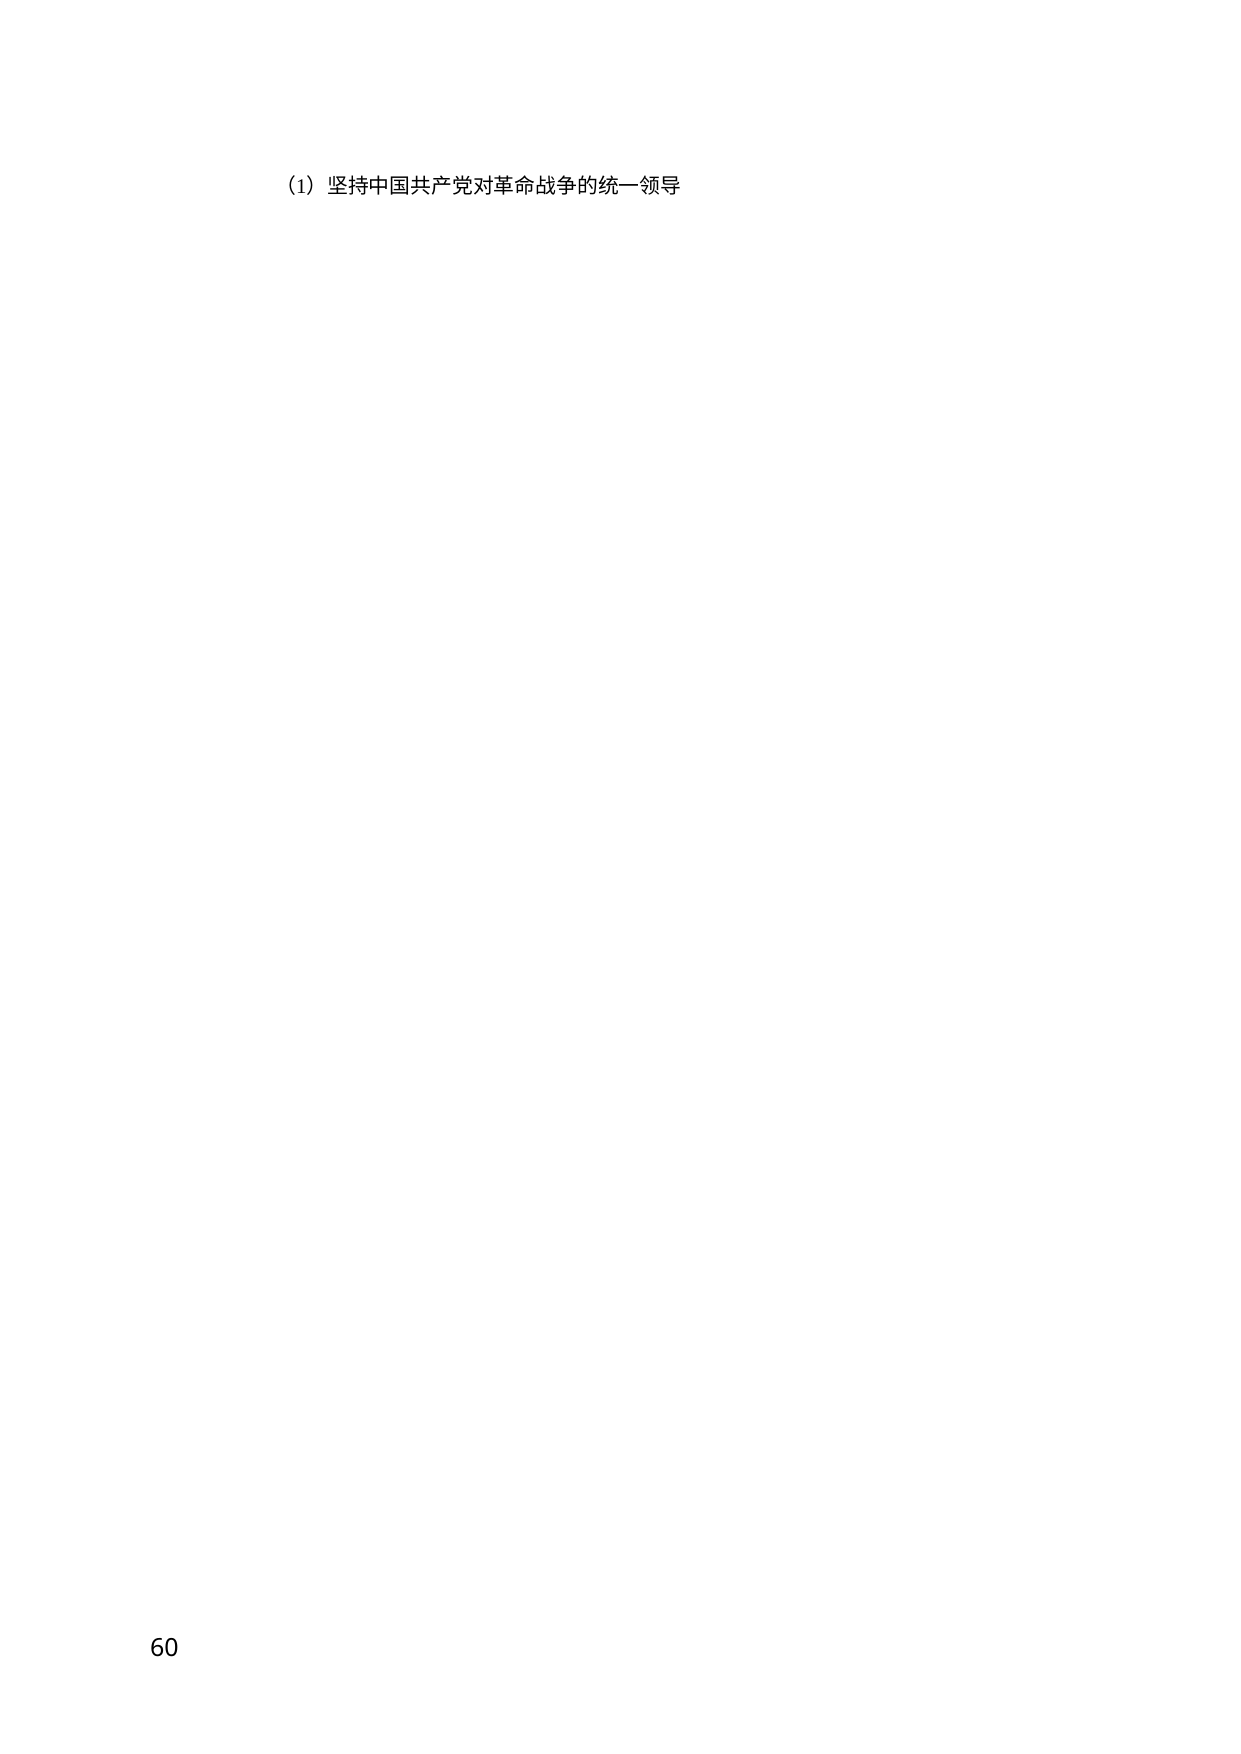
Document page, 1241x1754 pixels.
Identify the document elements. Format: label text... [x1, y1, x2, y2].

text （1）坚持中国共产党对革命战争的统一领导 [150, 169, 1090, 199]
